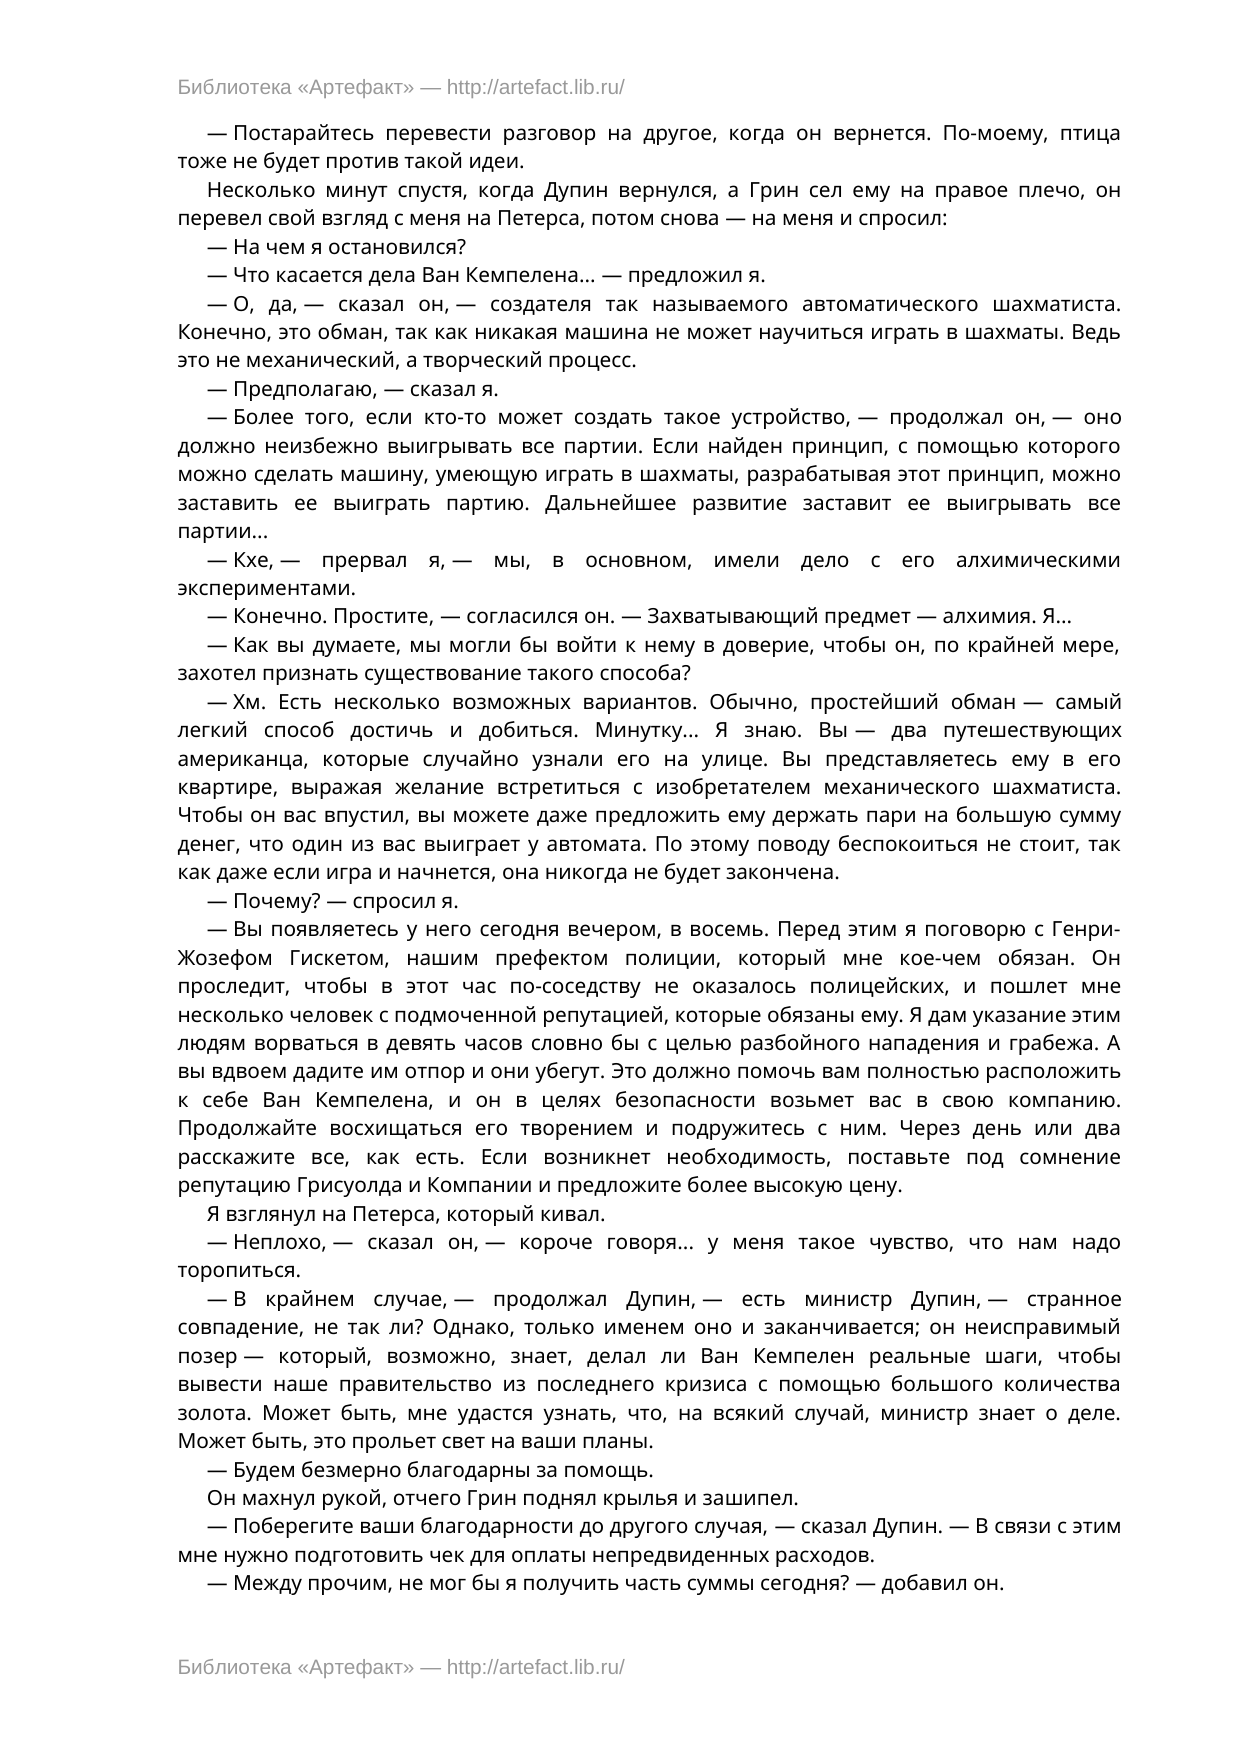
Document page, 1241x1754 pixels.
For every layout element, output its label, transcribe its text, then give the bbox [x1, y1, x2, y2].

text — Как вы думаете, мы могли бы войти к нему в доверие, чтобы он, по крайней мере, захотел признать существование такого способа? [177, 630, 1122, 687]
text — Более того, если кто-то может создать такое устройство, — продолжал он, — оно должно неизбежно выигрывать все партии. Если найден принцип, с помощью которого можно сделать машину, умеющую играть в шахматы, разрабатывая этот принцип, можно заставить ее выиграть партию. Дальнейшее развитие заставит ее выигрывать все партии... [177, 402, 1122, 545]
text — На чем я остановился? [177, 232, 1122, 260]
text — Что касается дела Ван Кемпелена... — предложил я. [177, 260, 1122, 289]
text Он махнул рукой, отчего Грин поднял крылья и зашипел. [177, 1483, 1122, 1512]
text — Будем безмерно благодарны за помощь. [177, 1455, 1122, 1483]
text — Хм. Есть несколько возможных вариантов. Обычно, простейший обман — самый легкий способ достичь и добиться. Минутку... Я знаю. Вы — два путешествующих американца, которые случайно узнали его на улице. Вы представляетесь ему в его квартире, выражая желание встретиться с изобретателем механического шахматиста. Чтобы он вас впустил, вы можете даже предложить ему держать пари на большую сумму денег, что один из вас выиграет у автомата. По этому поводу беспокоиться не стоит, так как даже если игра и начнется, она никогда не будет закончена. [177, 687, 1122, 886]
text — Предполагаю, — сказал я. [177, 374, 1122, 402]
text — Постарайтесь перевести разговор на другое, когда он вернется. По-моему, птица тоже не будет против такой идеи. [177, 118, 1122, 175]
text Я взглянул на Петерса, который кивал. [177, 1199, 1122, 1227]
text — Почему? — спросил я. [177, 886, 1122, 914]
text Несколько минут спустя, когда Дупин вернулся, а Грин сел ему на правое плечо, он перевел свой взгляд с меня на Петерса, потом снова — на меня и спросил: [177, 175, 1122, 232]
text — В крайнем случае, — продолжал Дупин, — есть министр Дупин, — странное совпадение, не так ли? Однако, только именем оно и заканчивается; он неисправимый позер — который, возможно, знает, делал ли Ван Кемпелен реальные шаги, чтобы вывести наше правительство из последнего кризиса с помощью большого количества золота. Может быть, мне удастся узнать, что, на всякий случай, министр знает о деле. Может быть, это прольет свет на ваши планы. [177, 1284, 1122, 1455]
text — Поберегите ваши благодарности до другого случая, — сказал Дупин. — В связи с этим мне нужно подготовить чек для оплаты непредвиденных расходов. [177, 1512, 1122, 1568]
text — Вы появляетесь у него сегодня вечером, в восемь. Перед этим я поговорю с Генри-Жозефом Гискетом, нашим префектом полиции, который мне кое-чем обязан. Он проследит, чтобы в этот час по-соседству не оказалось полицейских, и пошлет мне несколько человек с подмоченной репутацией, которые обязаны ему. Я дам указание этим людям ворваться в девять часов словно бы с целью разбойного нападения и грабежа. А вы вдвоем дадите им отпор и они убегут. Это должно помочь вам полностью расположить к себе Ван Кемпелена, и он в целях безопасности возьмет вас в свою компанию. Продолжайте восхищаться его творением и подружитесь с ним. Через день или два расскажите все, как есть. Если возникнет необходимость, поставьте под сомнение репутацию Грисуолда и Компании и предложите более высокую цену. [177, 914, 1122, 1199]
text — О, да, — сказал он, — создателя так называемого автоматического шахматиста. Конечно, это обман, так как никакая машина не может научиться играть в шахматы. Ведь это не механический, а творческий процесс. [177, 289, 1122, 374]
text — Неплохо, — сказал он, — короче говоря... у меня такое чувство, что нам надо торопиться. [177, 1227, 1122, 1284]
text — Кхе, — прервал я, — мы, в основном, имели дело с его алхимическими экспериментами. [177, 545, 1122, 602]
text — Между прочим, не мог бы я получить часть суммы сегодня? — добавил он. [177, 1568, 1122, 1597]
text — Конечно. Простите, — согласился он. — Захватывающий предмет — алхимия. Я... [177, 602, 1122, 630]
